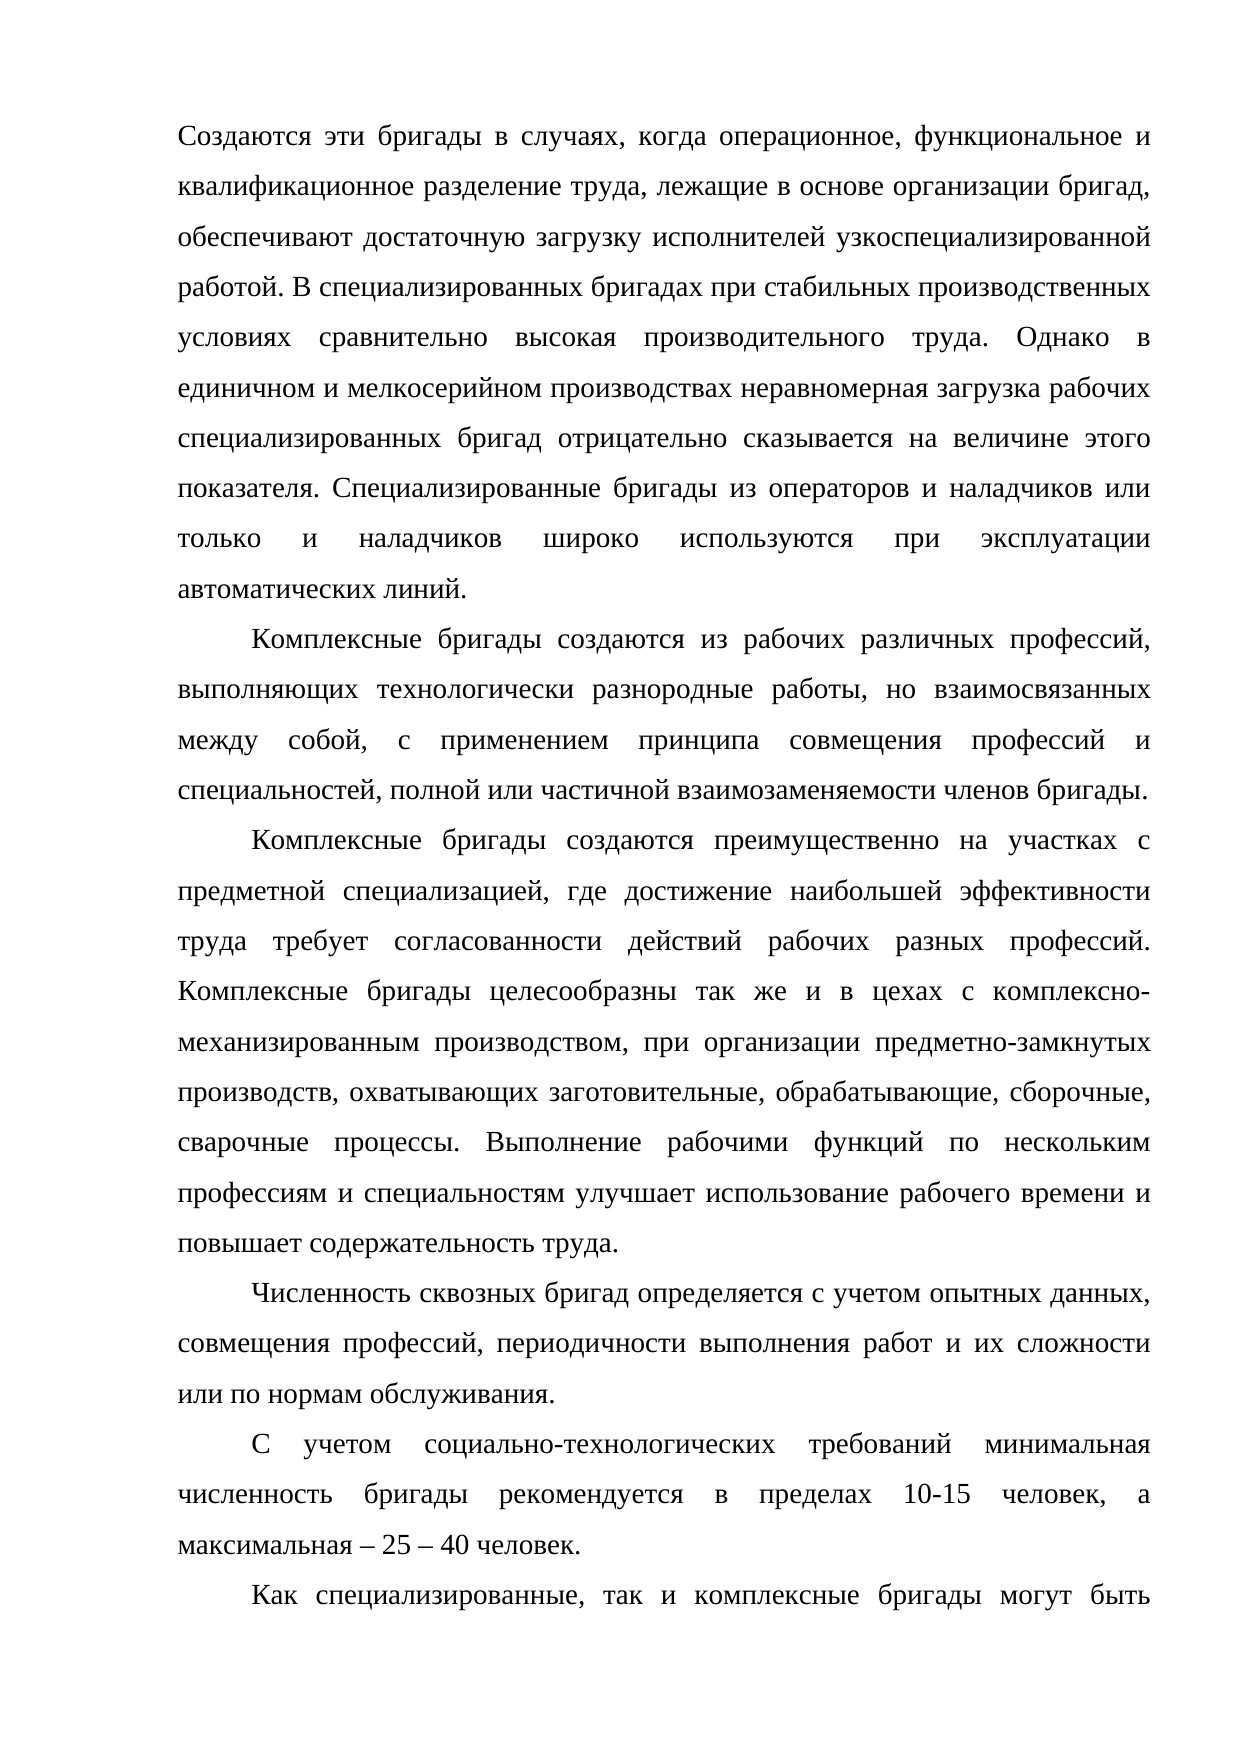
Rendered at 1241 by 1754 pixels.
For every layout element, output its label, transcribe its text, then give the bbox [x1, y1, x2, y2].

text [177, 118, 1152, 604]
text Комплексные бригады создаются из рабочих различных профессий, выполняющих технологически разнородные работы, но взаимосвязанных между собой, с применением принципа совмещения профессий и специальностей, полной или частичной взаимозаменяемости членов бригады. [177, 621, 1152, 806]
text Численность сквозных бригад определяется с учетом опытных данных, совмещения профессий, периодичности выполнения работ и их сложности или по нормам обслуживания. [177, 1275, 1152, 1409]
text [177, 1577, 1152, 1611]
text Комплексные бригады создаются преимущественно на участках с предметной специализацией, где достижение наибольшей эффективности труда требует согласованности действий рабочих разных профессий. Комплексные бригады целесообразны так же и в цехах с комплексно-механизированным производством, при организации предметно-замкнутых производств, охватывающих заготовительные, обрабатывающие, сборочные, сварочные процессы. Выполнение рабочими функций по нескольким профессиям и специальностям улучшает использование рабочего времени и повышает содержательность труда. [177, 822, 1152, 1258]
text С учетом социально-технологических требований минимальная численность бригады рекомендуется в пределах 10-15 человек, а максимальная – 25 – 40 человек. [177, 1426, 1152, 1560]
